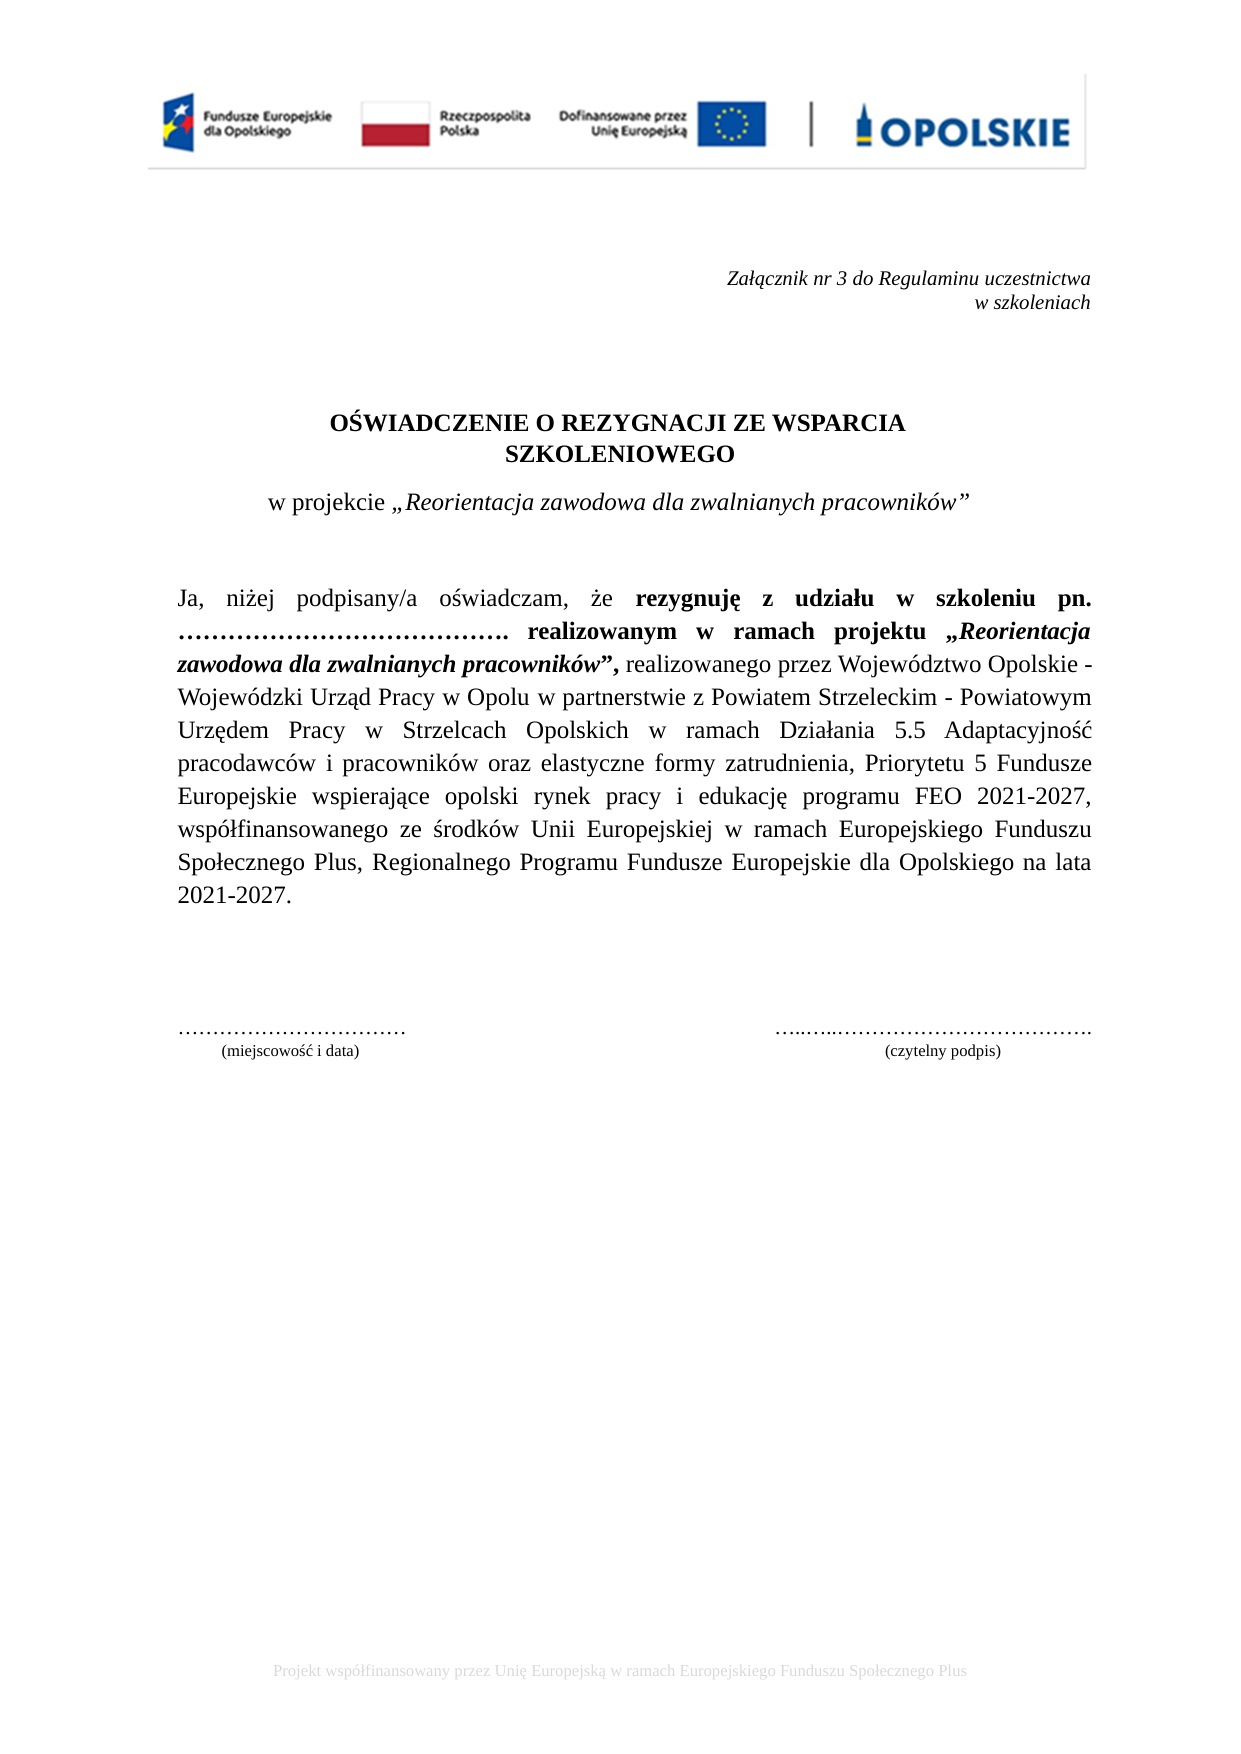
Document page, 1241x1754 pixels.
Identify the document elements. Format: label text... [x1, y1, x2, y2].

text Załącznik nr 3 do Regulaminu uczestnictwa w szkoleniach [148, 266, 1093, 314]
text OŚWIADCZENIE O REZYGNACJI ZE WSPARCIA SZKOLENIOWEGO [148, 408, 1093, 468]
text Ja, niżej podpisany/a oświadczam, że rezygnuję z udziału w szkoleniu pn. …………………………………. realizowanym w ramach projektu „Reorientacja zawodowa dla zwalnianych pracowników”, realizowanego przez Województwo Opolskie - Wojewódzki Urząd Pracy w Opolu w partnerstwie z Powiatem Strzeleckim - Powiatowym Urzędem Pracy w Strzelcach Opolskich w ramach Działania 5.5 Adaptacyjność pracodawców i pracowników oraz elastyczne formy zatrudnienia, Priorytetu 5 Fundusze Europejskie wspierające opolski rynek pracy i edukację programu FEO 2021-2027, współfinansowanego ze środków Unii Europejskiej w ramach Europejskiego Funduszu Społecznego Plus, Regionalnego Programu Fundusze Europejskie dla Opolskiego na lata 2021-2027. [177, 583, 1093, 909]
text w projekcie „Reorientacja zawodowa dla zwalnianych pracowników” [148, 487, 1093, 516]
text …………………………… …..…..………………………………. [177, 1015, 1093, 1039]
text (miejscowość i data) (czytelny podpis) [221, 1041, 1093, 1060]
